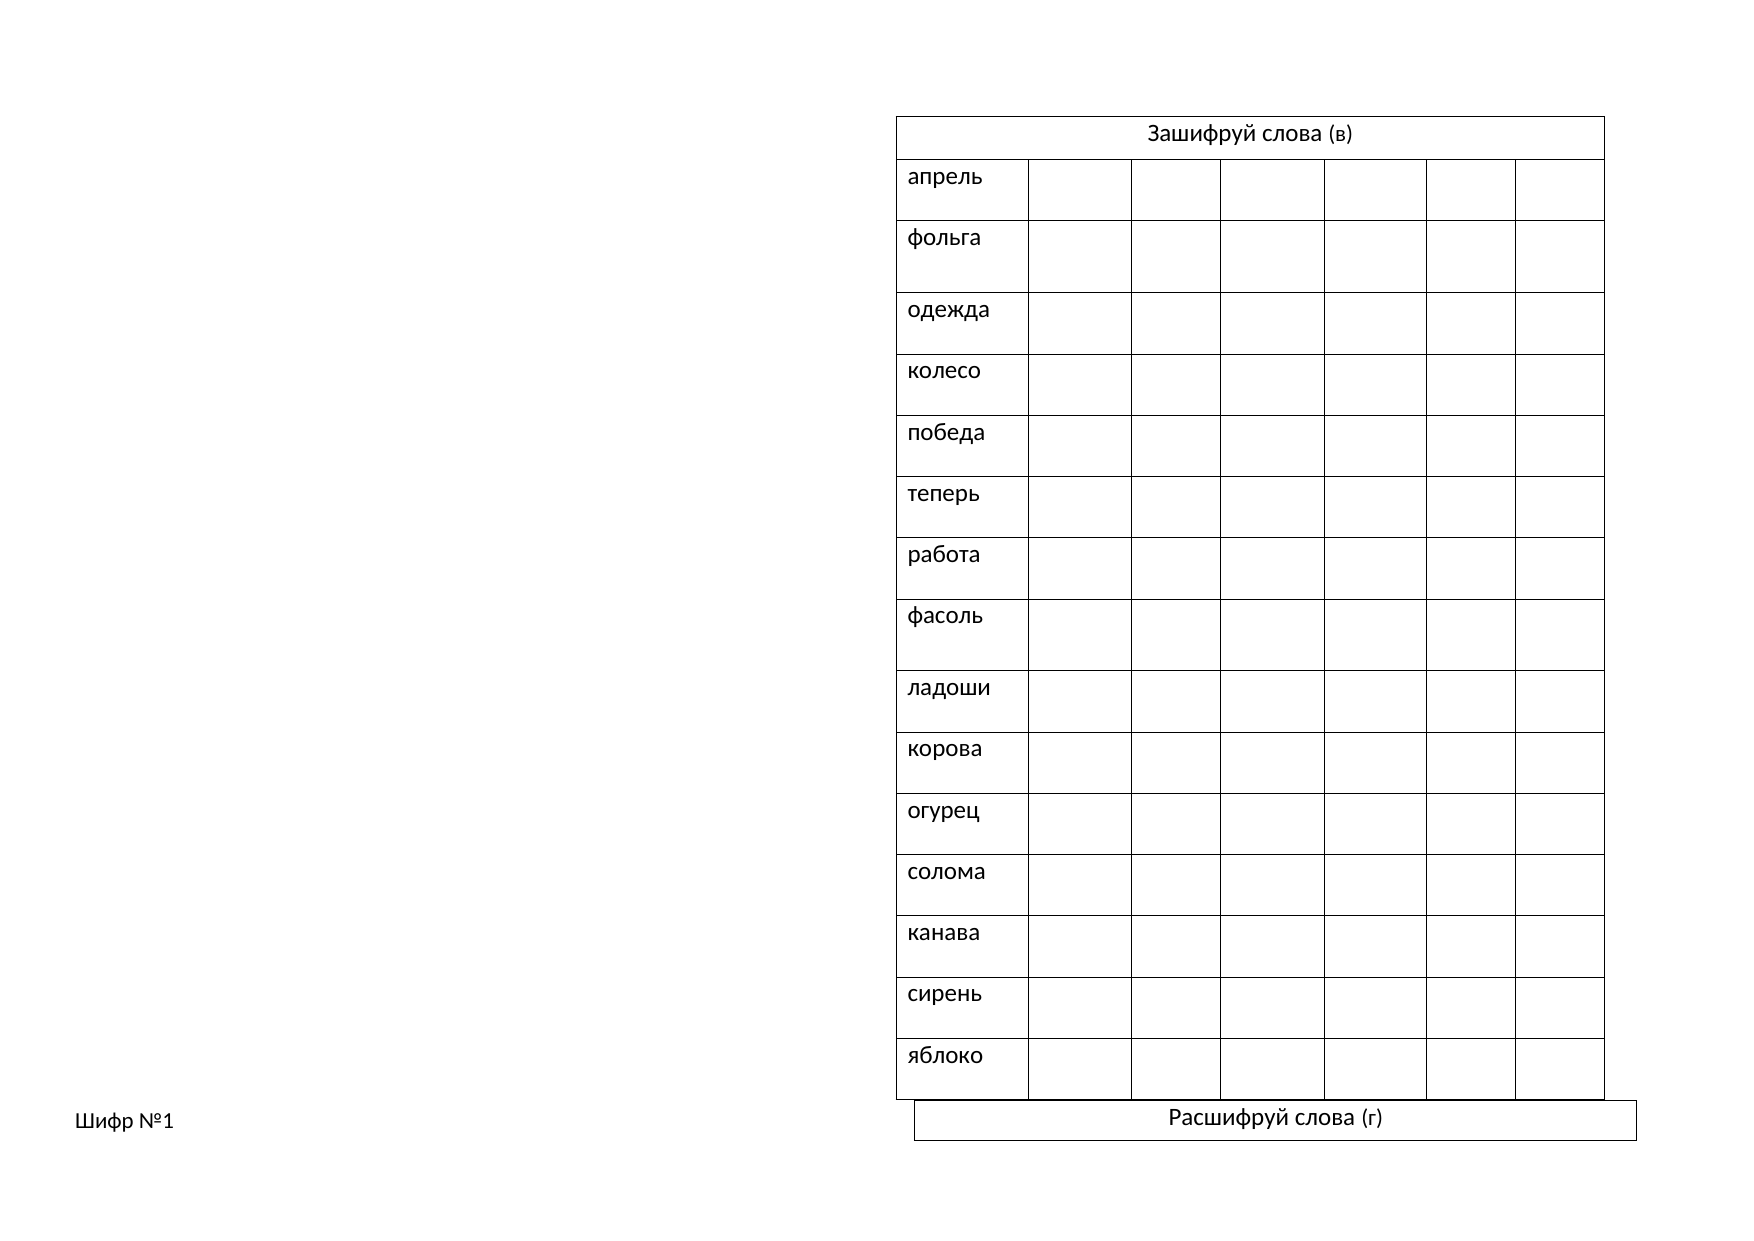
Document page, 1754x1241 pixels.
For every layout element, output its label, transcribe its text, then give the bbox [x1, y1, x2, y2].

table_cell [1132, 916, 1220, 977]
table_cell [1221, 293, 1324, 353]
table_cell [1325, 293, 1426, 353]
table_cell [1029, 355, 1131, 415]
table_cell [1325, 978, 1426, 1038]
table_cell [1325, 855, 1426, 915]
table_cell [1325, 477, 1426, 537]
table_cell [1516, 916, 1604, 977]
table_cell [1029, 733, 1131, 793]
table_cell фасоль [897, 600, 1028, 670]
table_cell теперь [897, 477, 1028, 537]
table_cell [1132, 293, 1220, 353]
table_cell [1325, 600, 1426, 670]
table_cell [1132, 221, 1220, 292]
table_cell [1221, 160, 1324, 220]
table_cell фольга [897, 221, 1028, 292]
table_cell [1427, 978, 1515, 1038]
table_cell [1029, 160, 1131, 220]
table_cell [1029, 600, 1131, 670]
table_cell [1427, 416, 1515, 476]
table_cell [1427, 293, 1515, 353]
table_cell победа [897, 416, 1028, 476]
table_cell [1132, 671, 1220, 732]
table_cell [1221, 916, 1324, 977]
table_cell [1221, 733, 1324, 793]
table_cell [1516, 733, 1604, 793]
table_cell [1516, 600, 1604, 670]
table_cell [1325, 355, 1426, 415]
table_cell [1325, 794, 1426, 854]
table_cell [1427, 355, 1515, 415]
table_cell [1132, 538, 1220, 598]
table_cell [1029, 855, 1131, 915]
table_cell [1516, 477, 1604, 537]
table_cell [1427, 916, 1515, 977]
table_cell [1325, 1039, 1426, 1099]
table_cell [1132, 855, 1220, 915]
table_cell [1427, 1039, 1515, 1099]
table_cell [1132, 355, 1220, 415]
table_header Зашифруй слова (в) [897, 117, 1604, 159]
table_cell [1221, 1039, 1324, 1099]
table_cell [1029, 794, 1131, 854]
table_cell [1427, 733, 1515, 793]
table_cell [1221, 794, 1324, 854]
table_cell [1325, 160, 1426, 220]
table_cell [1516, 293, 1604, 353]
table_cell солома [897, 855, 1028, 915]
table_cell [1221, 416, 1324, 476]
table_cell [1132, 1039, 1220, 1099]
table_cell сирень [897, 978, 1028, 1038]
table_cell одежда [897, 293, 1028, 353]
table_cell [1427, 855, 1515, 915]
table_cell апрель [897, 160, 1028, 220]
table_cell работа [897, 538, 1028, 598]
table_cell [1132, 600, 1220, 670]
table_cell корова [897, 733, 1028, 793]
table_cell [1132, 978, 1220, 1038]
table_cell [1325, 916, 1426, 977]
table_cell [1427, 794, 1515, 854]
table_cell канава [897, 916, 1028, 977]
table_cell [1516, 794, 1604, 854]
table_cell ладоши [897, 671, 1028, 732]
table_cell [1427, 671, 1515, 732]
table_cell яблоко [897, 1039, 1028, 1099]
table_cell [1029, 916, 1131, 977]
table_cell колесо [897, 355, 1028, 415]
table_cell [1325, 671, 1426, 732]
table_cell [1427, 538, 1515, 598]
table_header Расшифруй слова (г) [915, 1101, 1636, 1140]
table_cell [1221, 600, 1324, 670]
table_cell [1132, 416, 1220, 476]
text Шифр №1 [75, 1106, 840, 1134]
table_cell [1221, 671, 1324, 732]
table_cell [1029, 293, 1131, 353]
table_cell [1516, 671, 1604, 732]
table_cell [1516, 355, 1604, 415]
table_cell [1325, 221, 1426, 292]
table_cell [1516, 1039, 1604, 1099]
table_cell [1029, 477, 1131, 537]
table_cell [1132, 794, 1220, 854]
table_cell [1325, 416, 1426, 476]
table_cell [1221, 477, 1324, 537]
table_cell [1427, 600, 1515, 670]
table_cell [1516, 855, 1604, 915]
table_cell [1427, 160, 1515, 220]
table_cell [1325, 733, 1426, 793]
table_cell огурец [897, 794, 1028, 854]
table_cell [1427, 221, 1515, 292]
table_cell [1221, 978, 1324, 1038]
table_cell [1221, 538, 1324, 598]
table_cell [1516, 416, 1604, 476]
table_cell [1221, 221, 1324, 292]
table_cell [1132, 477, 1220, 537]
table_cell [1516, 221, 1604, 292]
table_cell [1516, 538, 1604, 598]
table_cell [1516, 160, 1604, 220]
table_cell [1221, 355, 1324, 415]
table_cell [1132, 160, 1220, 220]
table_cell [1325, 538, 1426, 598]
table_cell [1516, 978, 1604, 1038]
table_cell [1029, 671, 1131, 732]
table_cell [1029, 1039, 1131, 1099]
table_cell [1029, 538, 1131, 598]
table_cell [1029, 221, 1131, 292]
table_cell [1029, 978, 1131, 1038]
table_cell [1427, 477, 1515, 537]
table_cell [1132, 733, 1220, 793]
table_cell [1029, 416, 1131, 476]
table_cell [1221, 855, 1324, 915]
